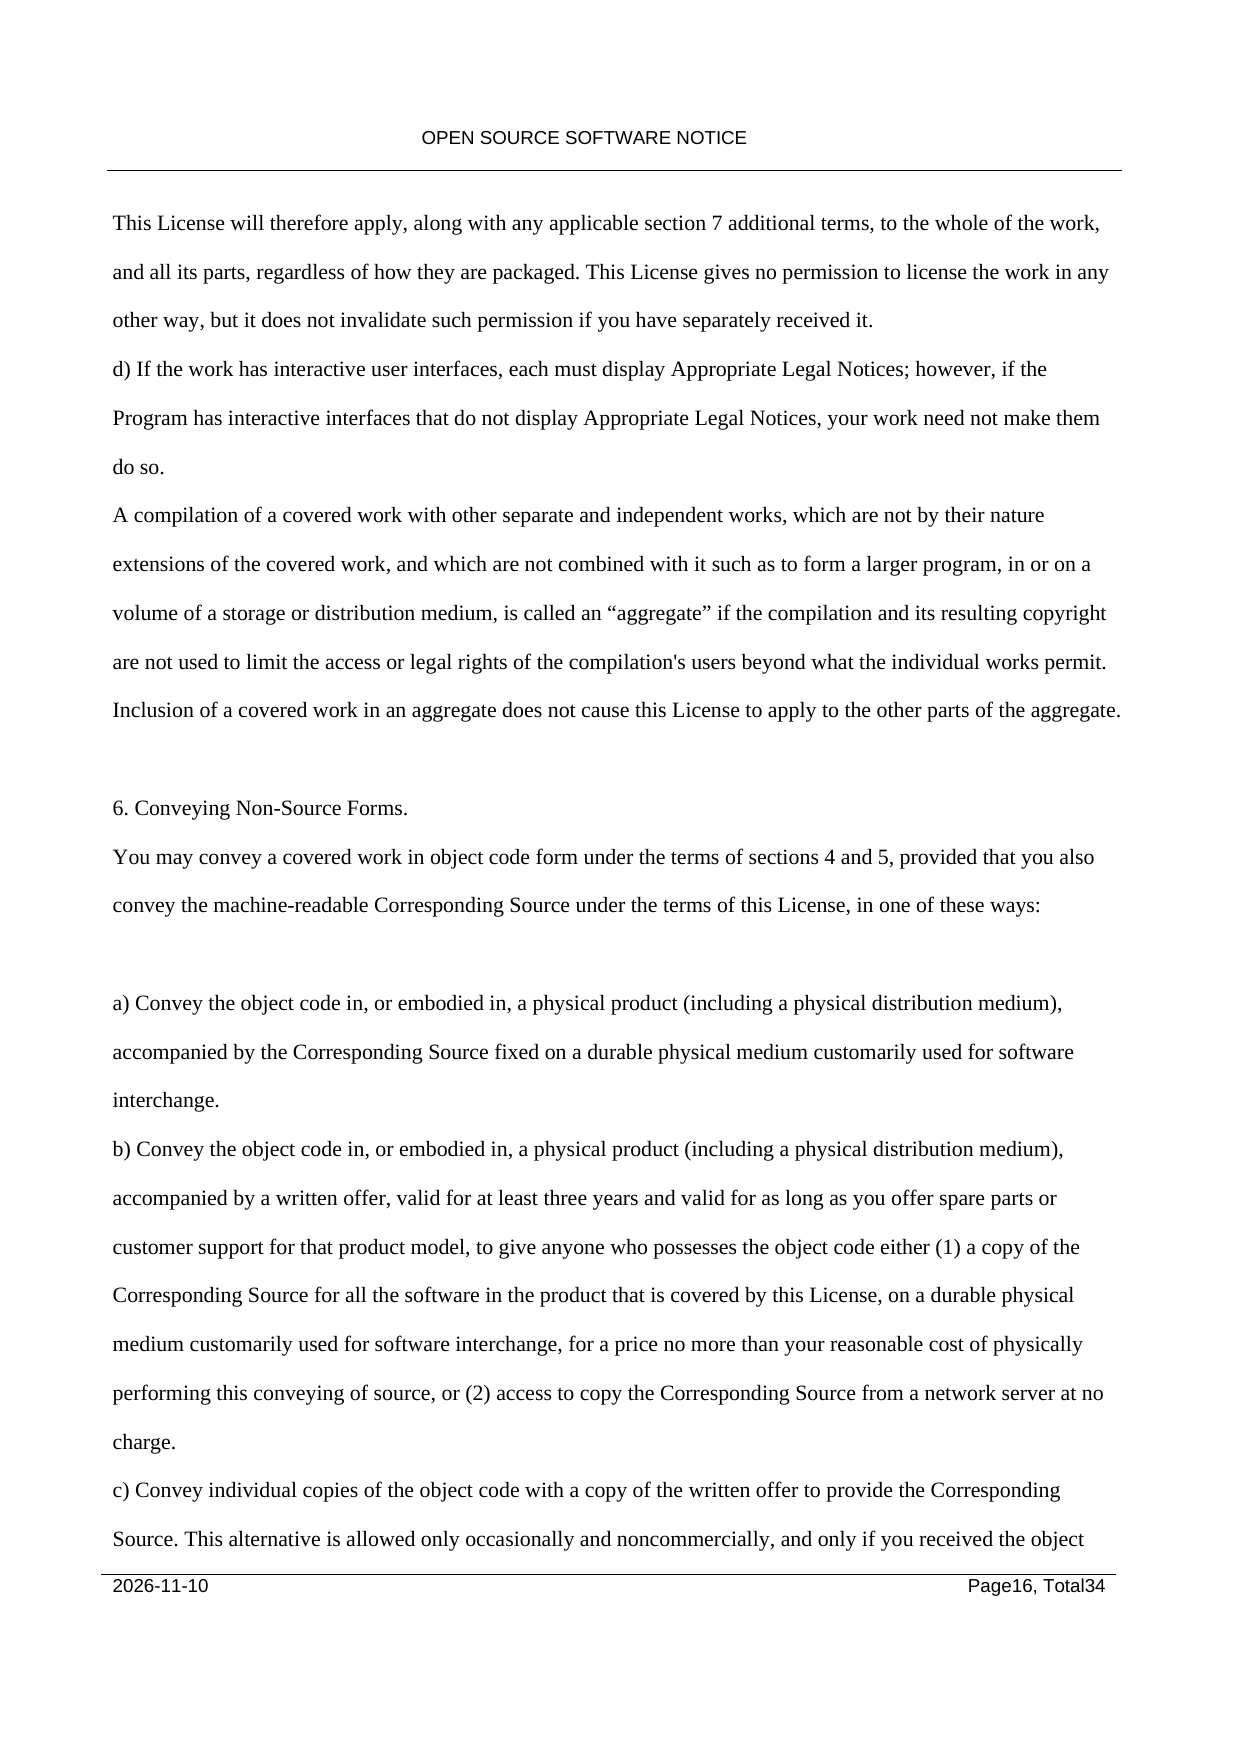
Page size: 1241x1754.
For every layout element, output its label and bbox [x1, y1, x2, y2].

text [112, 206, 1128, 1555]
